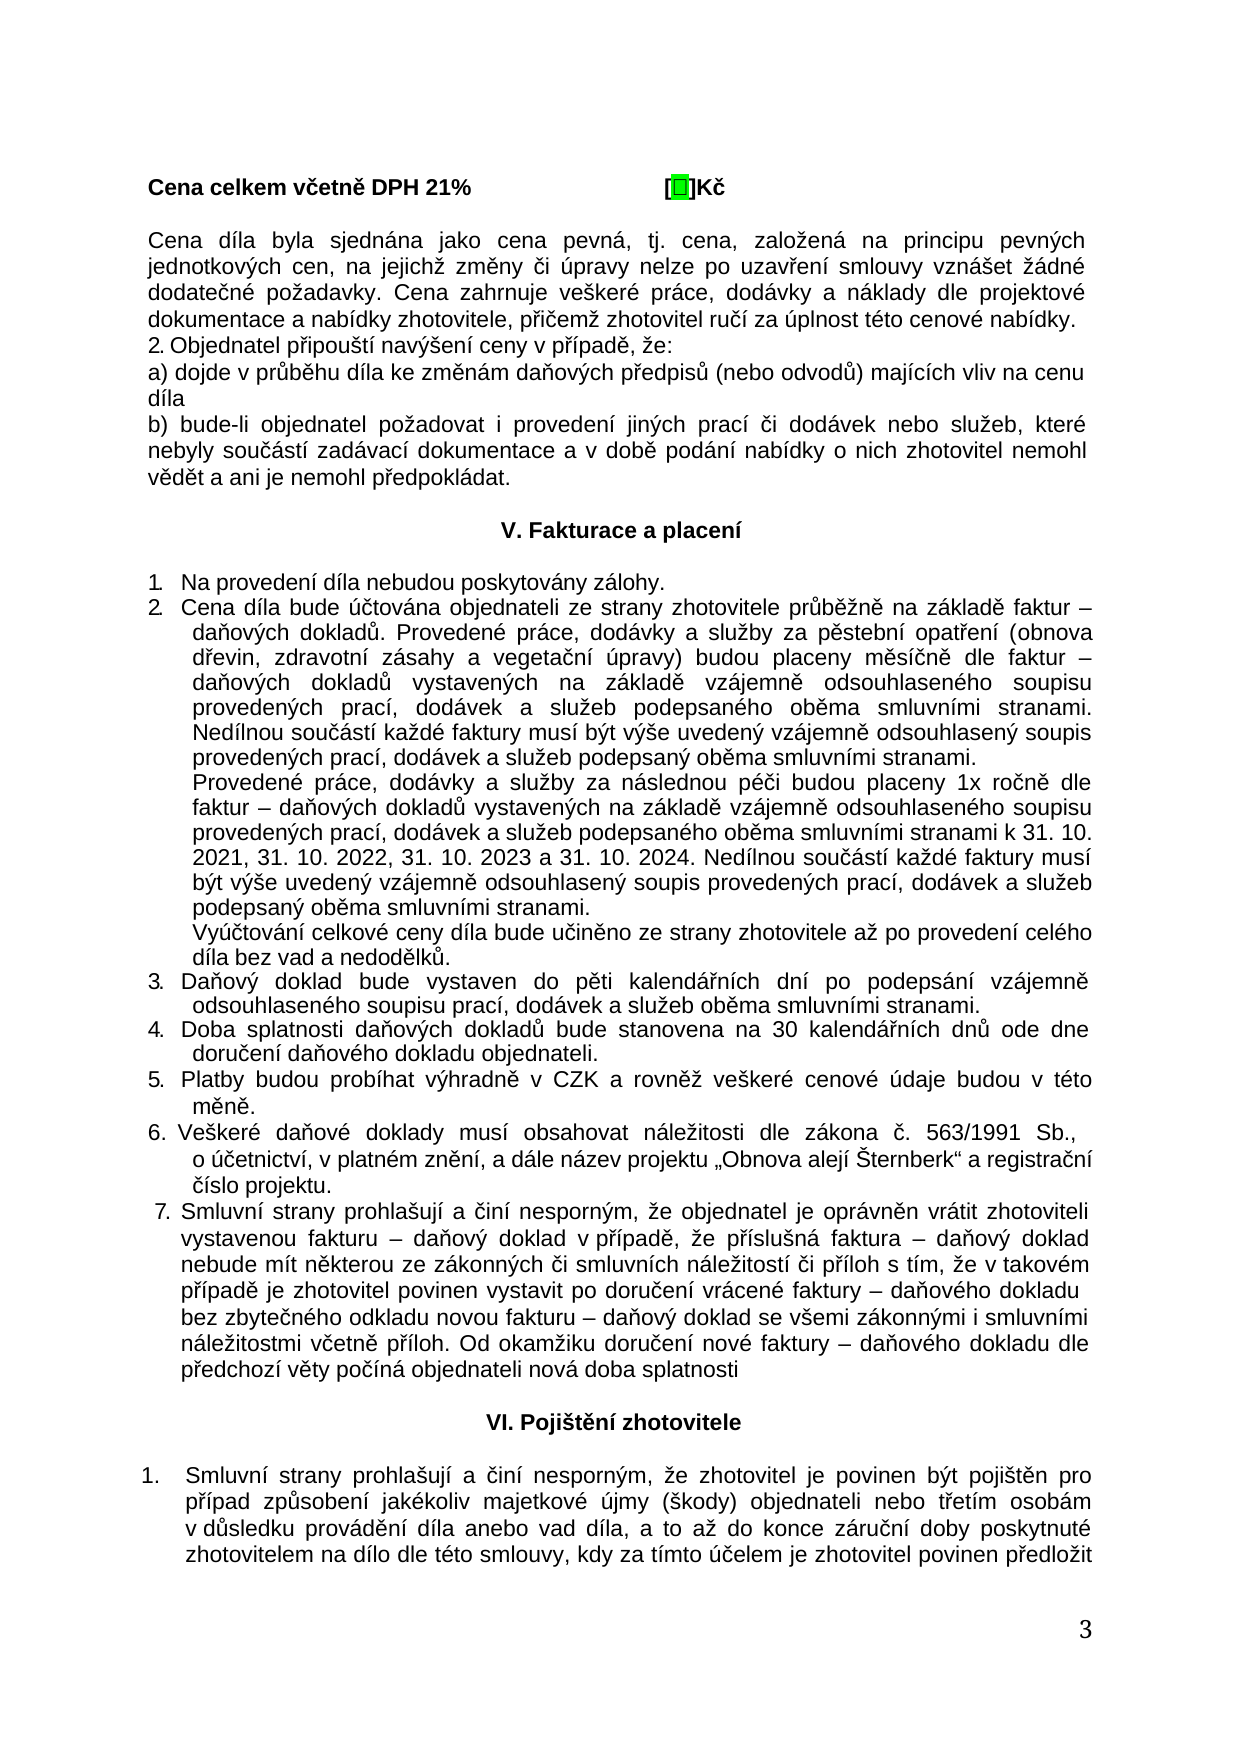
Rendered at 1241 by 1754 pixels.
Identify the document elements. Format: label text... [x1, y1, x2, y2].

text V. Fakturace a placení [149, 517, 1093, 543]
list Smluvní strany prohlašují a činí nesporným, že objednatel je oprávněn vrátit zhotoviteli vystavenou fakturu – daňový doklad v případě, že příslušná faktura – daňový doklad nebude mít některou ze zákonných či smluvních náležitostí či příloh s tím, že v takovém případě je zhotovitel povinen vystavit po doručení vrácené faktury – daňového dokladu bez zbytečného odkladu novou fakturu – daňový doklad se všemi zákonnými i smluvními náležitostmi včetně příloh. Od okamžiku doručení nové faktury – daňového dokladu dle předchozí věty počíná objednateli nová doba splatnosti [154, 1198, 1089, 1383]
list Na provedení díla nebudou poskytovány zálohy. [148, 569, 1093, 596]
list Cena díla bude účtována objednateli ze strany zhotovitele průběžně na základě faktur – daňových dokladů. Provedené práce, dodávky a služby za pěstební opatření (obnova dřevin, zdravotní zásahy a vegetační úpravy) budou placeny měsíčně dle faktur – daňových dokladů vystavených na základě vzájemně odsouhlaseného soupisu provedených prací, dodávek a služeb podepsaného oběma smluvními stranami. Nedílnou součástí každé faktury musí být výše uvedený vzájemně odsouhlasený soupis provedených prací, dodávek a služeb podepsaný oběma smluvními stranami. [148, 596, 1093, 771]
text Cena celkem včetně DPH 21% []Kč [689, 174, 1093, 200]
text 2. Objednatel připouští navýšení ceny v případě, že: [148, 332, 1093, 358]
text VI. Pojištění zhotovitele [148, 1409, 1079, 1435]
text Vyúčtování celkové ceny díla bude učiněno ze strany zhotovitele až po provedení celého díla bez vad a nedodělků. [148, 921, 1093, 971]
text Cena celkem včetně DPH 21% []Kč [148, 174, 671, 200]
text Cena díla byla sjednána jako cena pevná, tj. cena, založená na principu pevných jednotkových cen, na jejichž změny či úpravy nelze po uzavření smlouvy vznášet žádné dodatečné požadavky. Cena zahrnuje veškeré práce, dodávky a náklady dle projektové dokumentace a nabídky zhotovitele, přičemž zhotovitel ručí za úplnost této cenové nabídky. [148, 227, 1086, 332]
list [141, 1462, 1093, 1567]
list Doba splatnosti daňových dokladů bude stanovena na 30 kalendářních dnů ode dne doručení daňového dokladu objednateli. [148, 1018, 1090, 1066]
list Daňový doklad bude vystaven do pěti kalendářních dní po podepsání vzájemně odsouhlaseného soupisu prací, dodávek a služeb oběma smluvními stranami. [148, 971, 1089, 1018]
text Provedené práce, dodávky a služby za následnou péči budou placeny 1x ročně dle faktur – daňových dokladů vystavených na základě vzájemně odsouhlaseného soupisu provedených prací, dodávek a služeb podepsaného oběma smluvními stranami k 31. 10. 2021, 31. 10. 2022, 31. 10. 2023 a 31. 10. 2024. Nedílnou součástí každé faktury musí být výše uvedený vzájemně odsouhlasený soupis provedených prací, dodávek a služeb podepsaný oběma smluvními stranami. [148, 771, 1093, 921]
list Veškeré daňové doklady musí obsahovat náležitosti dle zákona č. 563/1991 Sb., o účetnictví, v platném znění, a dále název projektu „Obnova alejí Šternberk“ a registrační číslo projektu. [148, 1119, 1093, 1198]
text a) dojde v průběhu díla ke změnám daňových předpisů (nebo odvodů) majících vliv na cenu díla [148, 358, 1086, 411]
list Platby budou probíhat výhradně v CZK a rovněž veškeré cenové údaje budou v této měně. [148, 1066, 1093, 1119]
text b) bude-li objednatel požadovat i provedení jiných prací či dodávek nebo služeb, které nebyly součástí zadávací dokumentace a v době podání nabídky o nich zhotovitel nemohl vědět a ani je nemohl předpokládat. [148, 411, 1087, 490]
